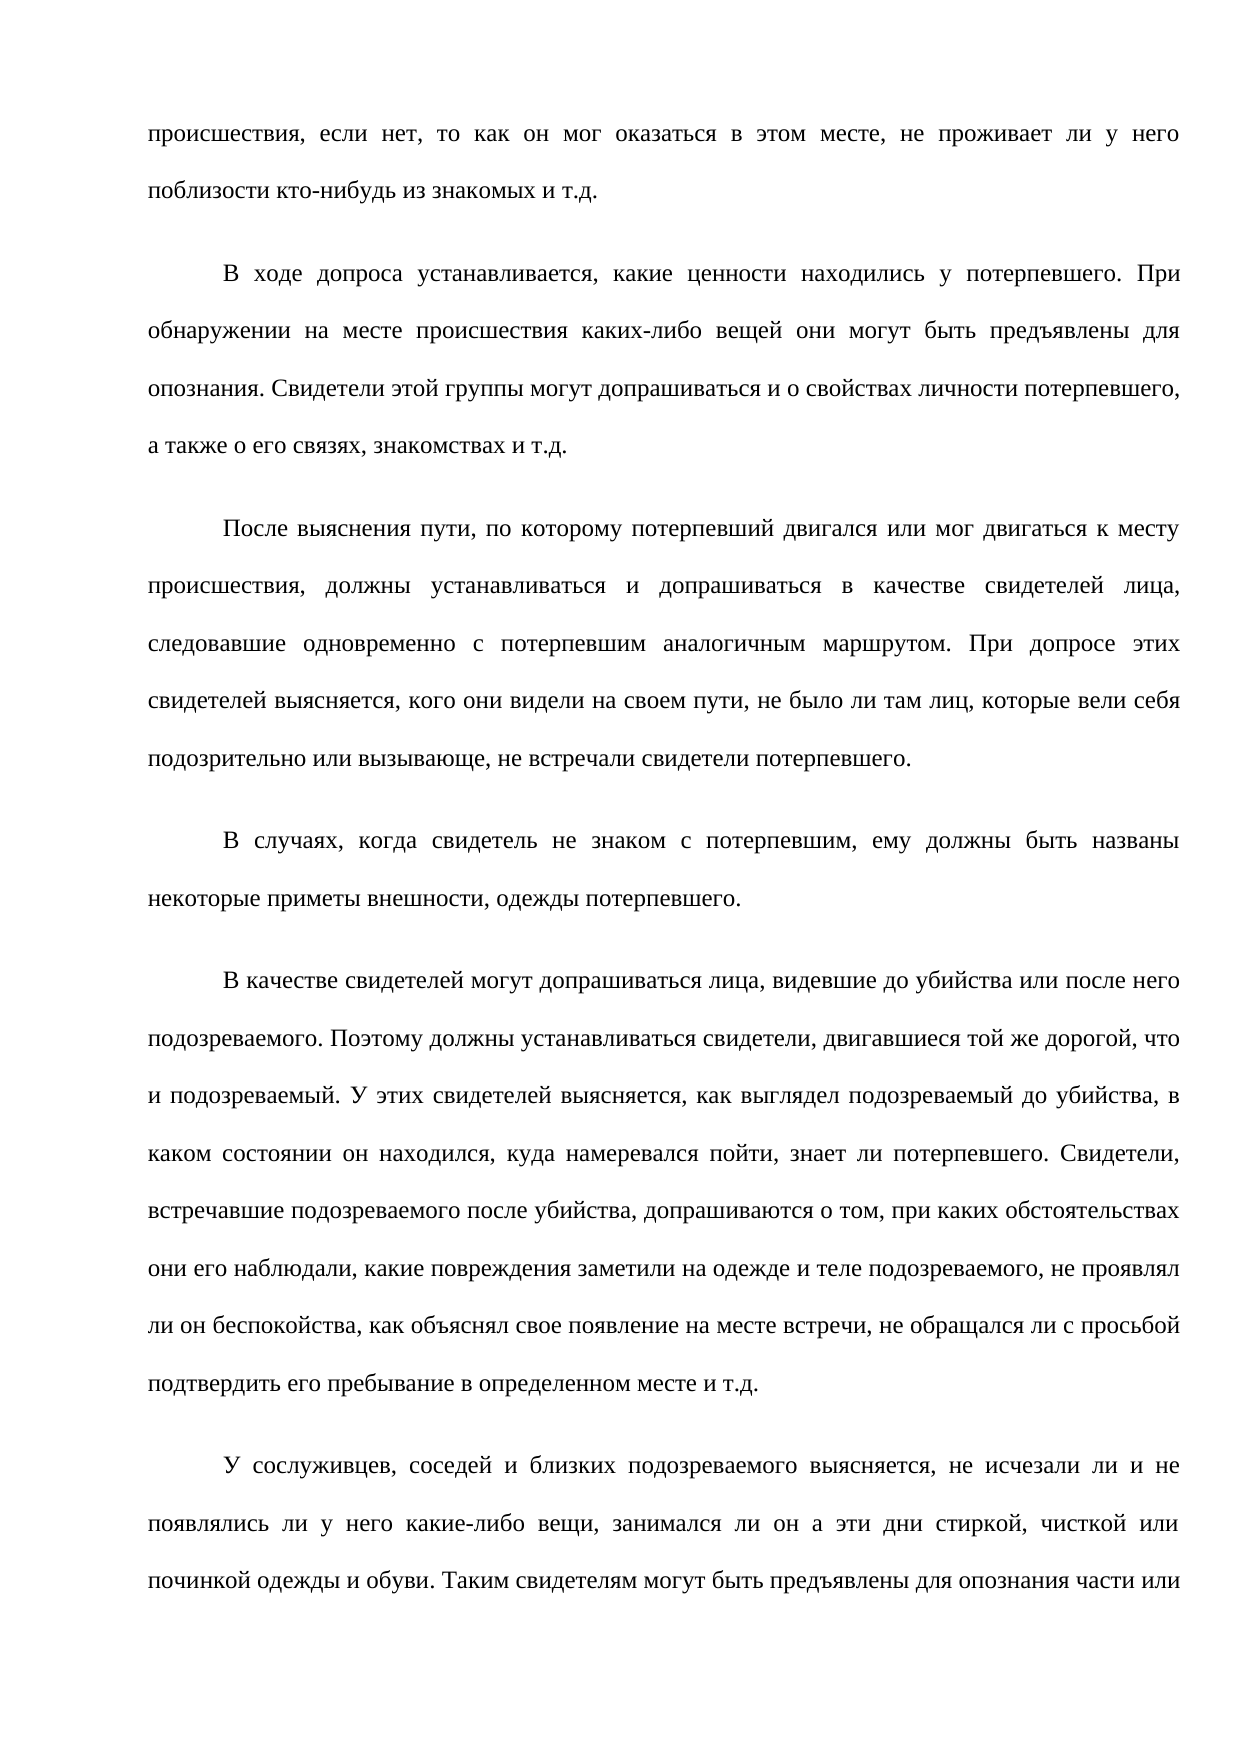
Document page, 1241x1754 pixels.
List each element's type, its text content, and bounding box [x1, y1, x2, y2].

text В ходе допроса устанавливается, какие ценности находились у потерпевшего. При обнаружении на месте происшествия каких-либо вещей они могут быть предъявлены для опознания. Свидетели этой группы могут допрашиваться и о свойствах личности потерпевшего, а также о его связях, знакомствах и т.д. [148, 258, 1181, 459]
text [148, 118, 1181, 204]
text В качестве свидетелей могут допрашиваться лица, видевшие до убийства или после него подозреваемого. Поэтому должны устанавливаться свидетели, двигавшиеся той же дорогой, что и подозреваемый. У этих свидетелей выясняется, как выглядел подозреваемый до убийства, в каком состоянии он находился, куда намеревался пойти, знает ли потерпевшего. Свидетели, встречавшие подозреваемого после убийства, допрашиваются о том, при каких обстоятельствах они его наблюдали, какие повреждения заметили на одежде и теле подозреваемого, не проявлял ли он беспокойства, как объяснял свое появление на месте встречи, не обращался ли с просьбой подтвердить его пребывание в определенном месте и т.д. [148, 966, 1181, 1397]
text После выяснения пути, по которому потерпевший двигался или мог двигаться к месту происшествия, должны устанавливаться и допрашиваться в качестве свидетелей лица, следовавшие одновременно с потерпевшим аналогичным маршрутом. При допросе этих свидетелей выясняется, кого они видели на своем пути, не было ли там лиц, которые вели себя подозрительно или вызывающе, не встречали свидетели потерпевшего. [148, 513, 1181, 772]
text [148, 1451, 1181, 1594]
text В случаях, когда свидетель не знаком с потерпевшим, ему должны быть названы некоторые приметы внешности, одежды потерпевшего. [148, 826, 1181, 912]
